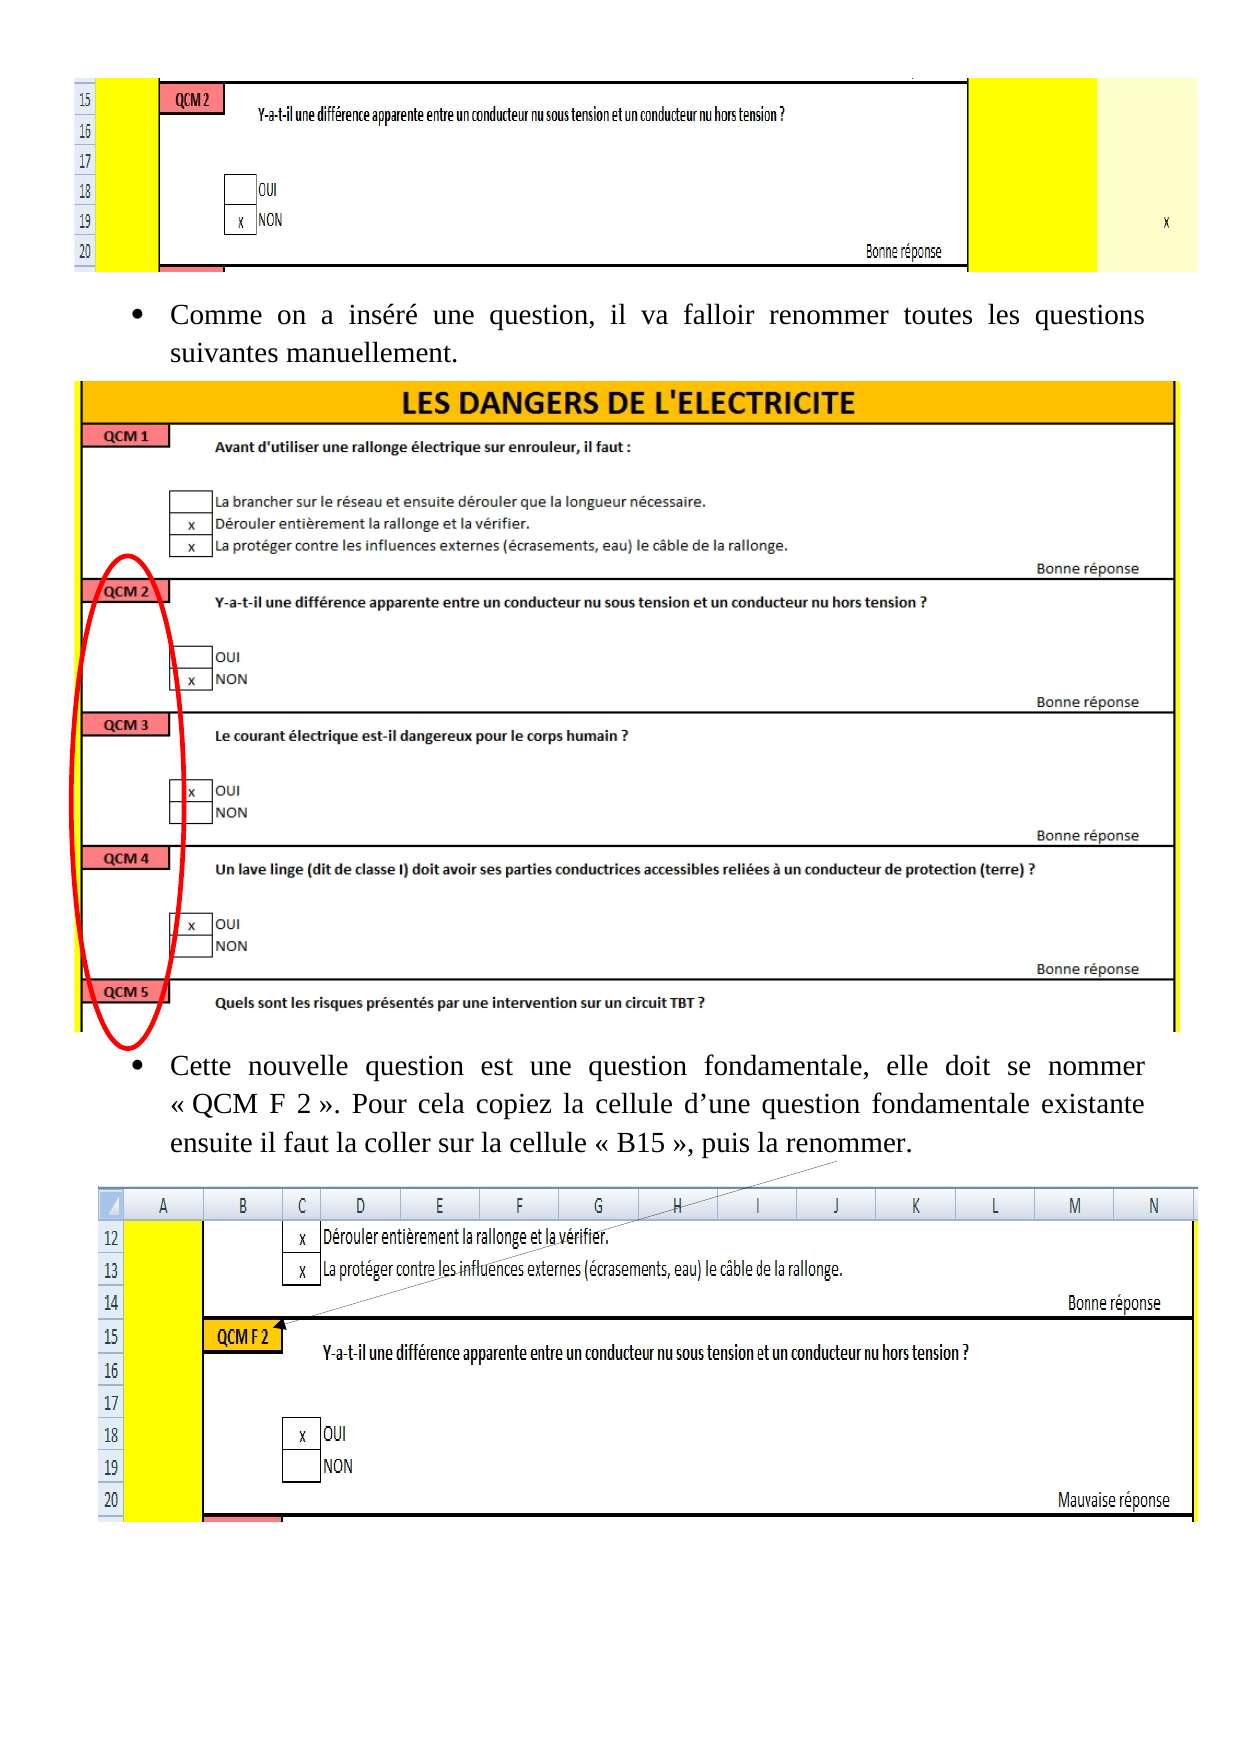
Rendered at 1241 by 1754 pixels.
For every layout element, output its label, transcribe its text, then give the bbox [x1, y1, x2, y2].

picture [74, 381, 1181, 1032]
picture [74, 559, 181, 1032]
picture [98, 1186, 1199, 1522]
list Cette nouvelle question est une question fondamentale, elle doit se nommer « QCM F 2 ». Pour cela copiez la cellule d’une question fondamentale existante ensuite il faut la coller sur la cellule « B15 », puis la renommer. [132, 1048, 1146, 1159]
picture [74, 914, 104, 1032]
list Comme on a inséré une question, il va falloir renommer toutes les questions suivantes manuellement. [132, 297, 1146, 369]
picture [74, 78, 1198, 272]
